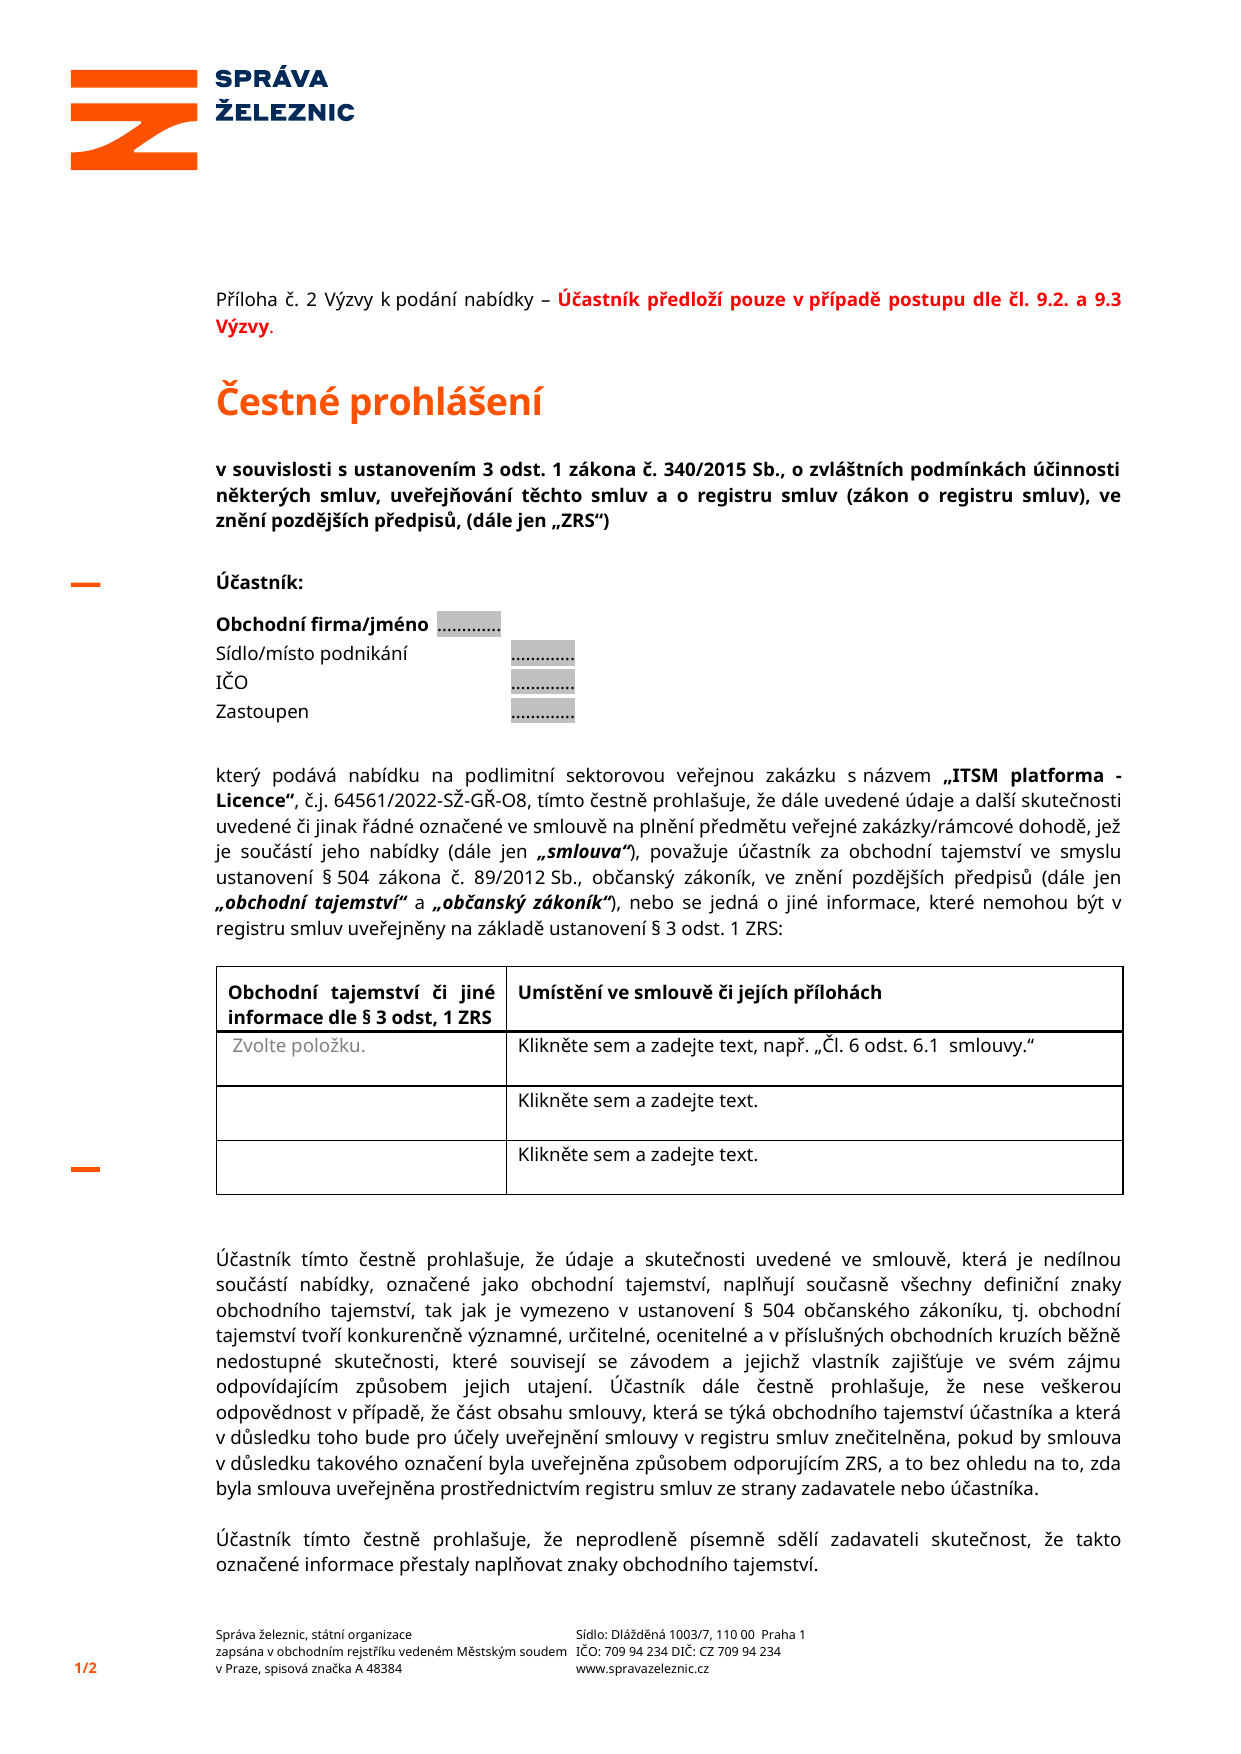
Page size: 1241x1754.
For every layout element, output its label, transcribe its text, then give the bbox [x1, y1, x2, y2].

text v souvislosti s ustanovením 3 odst. 1 zákona č. 340/2015 Sb., o zvláštních podmínkách účinnosti některých smluv, uveřejňování těchto smluv a o registru smluv (zákon o registru smluv), ve znění pozdějších předpisů, (dále jen „ZRS“) [216, 456, 1122, 533]
table_cell [217, 1033, 506, 1085]
text IČO …………. [216, 666, 1122, 695]
text Účastník tímto čestně prohlašuje, že údaje a skutečnosti uvedené ve smlouvě, která je nedílnou součástí nabídky, označené jako obchodní tajemství, naplňují současně všechny definiční znaky obchodního tajemství, tak jak je vymezeno v ustanovení § 504 občanského zákoníku, tj. obchodní tajemství tvoří konkurenčně významné, určitelné, ocenitelné a v příslušných obchodních kruzích běžně nedostupné skutečnosti, které souvisejí se závodem a jejichž vlastník zajišťuje ve svém zájmu odpovídajícím způsobem jejich utajení. Účastník dále čestně prohlašuje, že nese veškerou odpovědnost v případě, že část obsahu smlouvy, která se týká obchodního tajemství účastníka a která v důsledku toho bude pro účely uveřejnění smlouvy v registru smluv znečitelněna, pokud by smlouva v důsledku takového označení byla uveřejněna způsobem odporujícím ZRS, a to bez ohledu na to, zda byla smlouva uveřejněna prostřednictvím registru smluv ze strany zadavatele nebo účastníka. [216, 1246, 1122, 1501]
text Zastoupen …………. [216, 695, 1122, 724]
table_cell [217, 1141, 506, 1194]
text Účastník: [216, 565, 1122, 596]
text Účastník tímto čestně prohlašuje, že neprodleně písemně sdělí zadavateli skutečnost, že takto označené informace přestaly naplňovat znaky obchodního tajemství. [216, 1526, 1122, 1577]
table_header Umístění ve smlouvě či jejích přílohách [507, 967, 1122, 1030]
text Sídlo/místo podnikání …………. [216, 637, 1122, 666]
text Obchodní firma/jméno …………. [216, 608, 1122, 637]
subtitle Čestné prohlášení [216, 375, 1122, 426]
text Příloha č. 2 Výzvy k podání nabídky – Účastník předloží pouze v případě postupu dle čl. 9.2. a 9.3 Výzvy. [216, 286, 1122, 339]
text který podává nabídku na podlimitní sektorovou veřejnou zakázku s názvem „ITSM platforma - Licence“, č.j. 64561/2022-SŽ-GŘ-O8, tímto čestně prohlašuje, že dále uvedené údaje a další skutečnosti uvedené či jinak řádné označené ve smlouvě na plnění předmětu veřejné zakázky/rámcové dohodě, jež je součástí jeho nabídky (dále jen „smlouva“), považuje účastník za obchodní tajemství ve smyslu ustanovení § 504 zákona č. 89/2012 Sb., občanský zákoník, ve znění pozdějších předpisů (dále jen „obchodní tajemství“ a „občanský zákoník“), nebo se jedná o jiné informace, které nemohou být v registru smluv uveřejněny na základě ustanovení § 3 odst. 1 ZRS: [216, 762, 1122, 941]
table_cell [217, 1087, 506, 1139]
table_header Obchodní tajemství či jiné informace dle § 3 odst, 1 ZRS [217, 967, 506, 1030]
